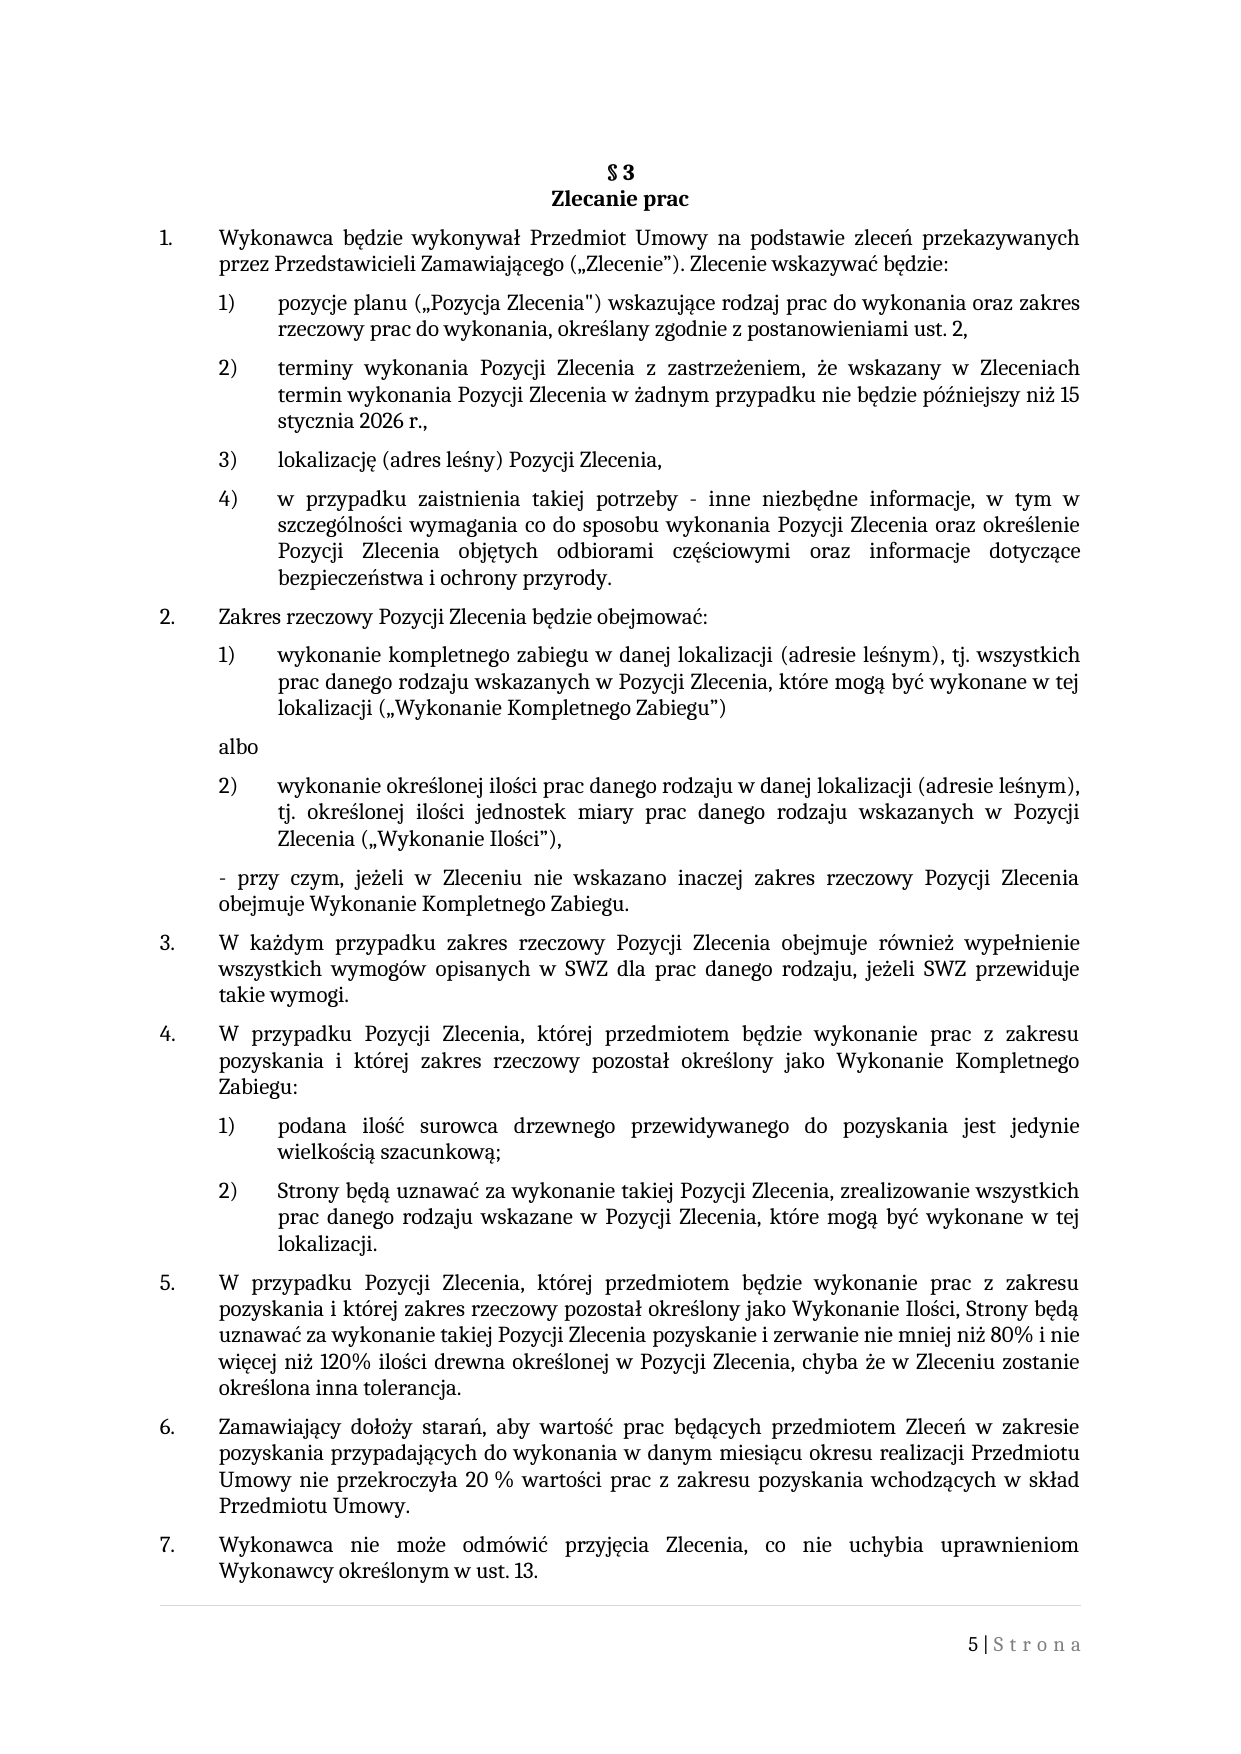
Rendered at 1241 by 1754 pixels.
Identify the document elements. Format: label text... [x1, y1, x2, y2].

text § 3 Zlecanie prac [159, 159, 1081, 212]
list W każdym przypadku zakres rzeczowy Pozycji Zlecenia obejmuje również wypełnienie wszystkich wymogów opisanych w SWZ dla prac danego rodzaju, jeżeli SWZ przewiduje takie wymogi. [159, 929, 1081, 1008]
list 2) wykonanie określonej ilości prac danego rodzaju w danej lokalizacji (adresie leśnym), tj. określonej ilości jednostek miary prac danego rodzaju wskazanych w Pozycji Zlecenia („Wykonanie Ilości”), [218, 773, 1081, 852]
list W przypadku Pozycji Zlecenia, której przedmiotem będzie wykonanie prac z zakresu pozyskania i której zakres rzeczowy pozostał określony jako Wykonanie Kompletnego Zabiegu: [159, 1021, 1081, 1100]
list Wykonawca nie może odmówić przyjęcia Zlecenia, co nie uchybia uprawnieniom Wykonawcy określonym w ust. 13. [159, 1532, 1081, 1584]
text albo [218, 734, 1081, 760]
list w przypadku zaistnienia takiej potrzeby - inne niezbędne informacje, w tym w szczególności wymagania co do sposobu wykonania Pozycji Zlecenia oraz określenie Pozycji Zlecenia objętych odbiorami częściowymi oraz informacje dotyczące bezpieczeństwa i ochrony przyrody. [218, 486, 1081, 591]
list Zakres rzeczowy Pozycji Zlecenia będzie obejmować: [159, 603, 1081, 630]
list 1) wykonanie kompletnego zabiegu w danej lokalizacji (adresie leśnym), tj. wszystkich prac danego rodzaju wskazanych w Pozycji Zlecenia, które mogą być wykonane w tej lokalizacji („Wykonanie Kompletnego Zabiegu”) [218, 642, 1081, 721]
text - przy czym, jeżeli w Zleceniu nie wskazano inaczej zakres rzeczowy Pozycji Zlecenia obejmuje Wykonanie Kompletnego Zabiegu. [218, 864, 1081, 917]
list pozycje planu („Pozycja Zlecenia") wskazujące rodzaj prac do wykonania oraz zakres rzeczowy prac do wykonania, określany zgodnie z postanowieniami ust. 2, [218, 290, 1081, 343]
list lokalizację (adres leśny) Pozycji Zlecenia, [218, 447, 1081, 473]
list podana ilość surowca drzewnego przewidywanego do pozyskania jest jedynie wielkością szacunkową; [218, 1113, 1081, 1165]
list Zamawiający dołoży starań, aby wartość prac będących przedmiotem Zleceń w zakresie pozyskania przypadających do wykonania w danym miesiącu okresu realizacji Przedmiotu Umowy nie przekroczyła 20 % wartości prac z zakresu pozyskania wchodzących w skład Przedmiotu Umowy. [159, 1414, 1081, 1519]
list W przypadku Pozycji Zlecenia, której przedmiotem będzie wykonanie prac z zakresu pozyskania i której zakres rzeczowy pozostał określony jako Wykonanie Ilości, Strony będą uznawać za wykonanie takiej Pozycji Zlecenia pozyskanie i zerwanie nie mniej niż 80% i nie więcej niż 120% ilości drewna określonej w Pozycji Zlecenia, chyba że w Zleceniu zostanie określona inna tolerancja. [159, 1269, 1081, 1401]
list Strony będą uznawać za wykonanie takiej Pozycji Zlecenia, zrealizowanie wszystkich prac danego rodzaju wskazane w Pozycji Zlecenia, które mogą być wykonane w tej lokalizacji. [218, 1178, 1081, 1257]
list Wykonawca będzie wykonywał Przedmiot Umowy na podstawie zleceń przekazywanych przez Przedstawicieli Zamawiającego („Zlecenie”). Zlecenie wskazywać będzie: [159, 225, 1081, 277]
list terminy wykonania Pozycji Zlecenia z zastrzeżeniem, że wskazany w Zleceniach termin wykonania Pozycji Zlecenia w żadnym przypadku nie będzie późniejszy niż 15 stycznia 2026 r., [218, 355, 1081, 434]
